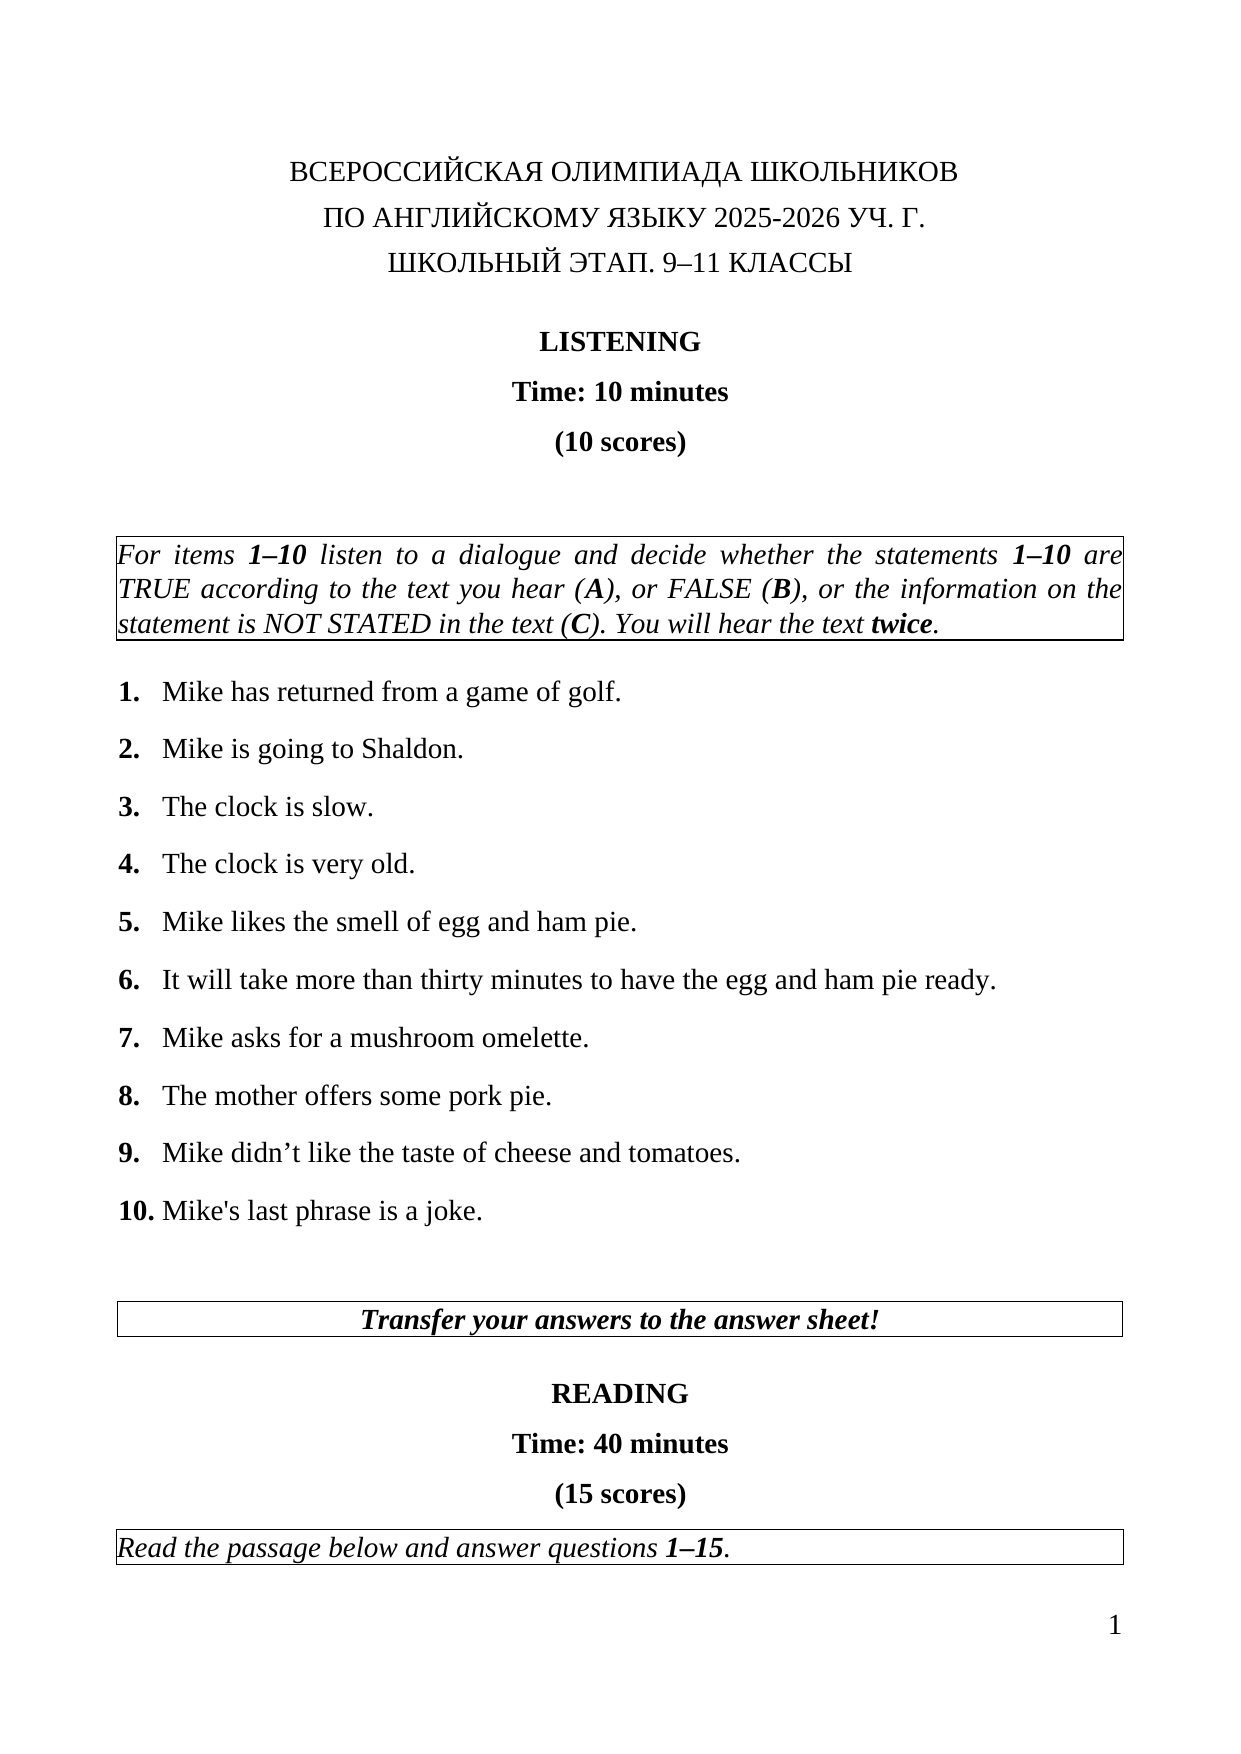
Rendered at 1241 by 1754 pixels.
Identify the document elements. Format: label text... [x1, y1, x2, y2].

list The clock is slow. [118, 789, 1123, 822]
text READING [118, 1376, 1122, 1409]
list Mike asks for a mushroom omelette. [118, 1020, 1123, 1053]
list Mike is going to Shaldon. [118, 731, 1123, 765]
list Mike likes the smell of egg and ham pie. [118, 904, 1123, 938]
text ВСЕРОССИЙСКАЯ ОЛИМПИАДА ШКОЛЬНИКОВ ПО АНГЛИЙСКОМУ ЯЗЫКУ 2025-2026 УЧ. Г. [264, 154, 983, 233]
text Time: 40 minutes [118, 1426, 1122, 1459]
text (15 scores) [118, 1476, 1122, 1509]
list Mike didn’t like the taste of cheese and tomatoes. [118, 1135, 1123, 1169]
text For items 1–10 listen to a dialogue and decide whether the statements 1–10 are TRUE according to the text you hear (A), or FALSE (B), or the information on the statement is NOT STATED in the text (C). You will hear the text twice. [117, 537, 1123, 639]
text LISTENING [118, 324, 1122, 358]
list The clock is very old. [118, 847, 1123, 880]
text Read the passage below and answer questions 1–15. [117, 1530, 1123, 1564]
list Mike has returned from a game of golf. [118, 674, 1123, 707]
text ШКОЛЬНЫЙ ЭТАП. 9–11 КЛАССЫ [264, 246, 976, 279]
list It will take more than thirty minutes to have the egg and ham pie ready. [118, 962, 1123, 996]
text (10 scores) [118, 424, 1122, 458]
list Mike's last phrase is a joke. [118, 1193, 1123, 1226]
text Transfer your answers to the answer sheet! [118, 1302, 1122, 1336]
text Time: 10 minutes [118, 374, 1122, 408]
list The mother offers some pork pie. [118, 1078, 1123, 1111]
